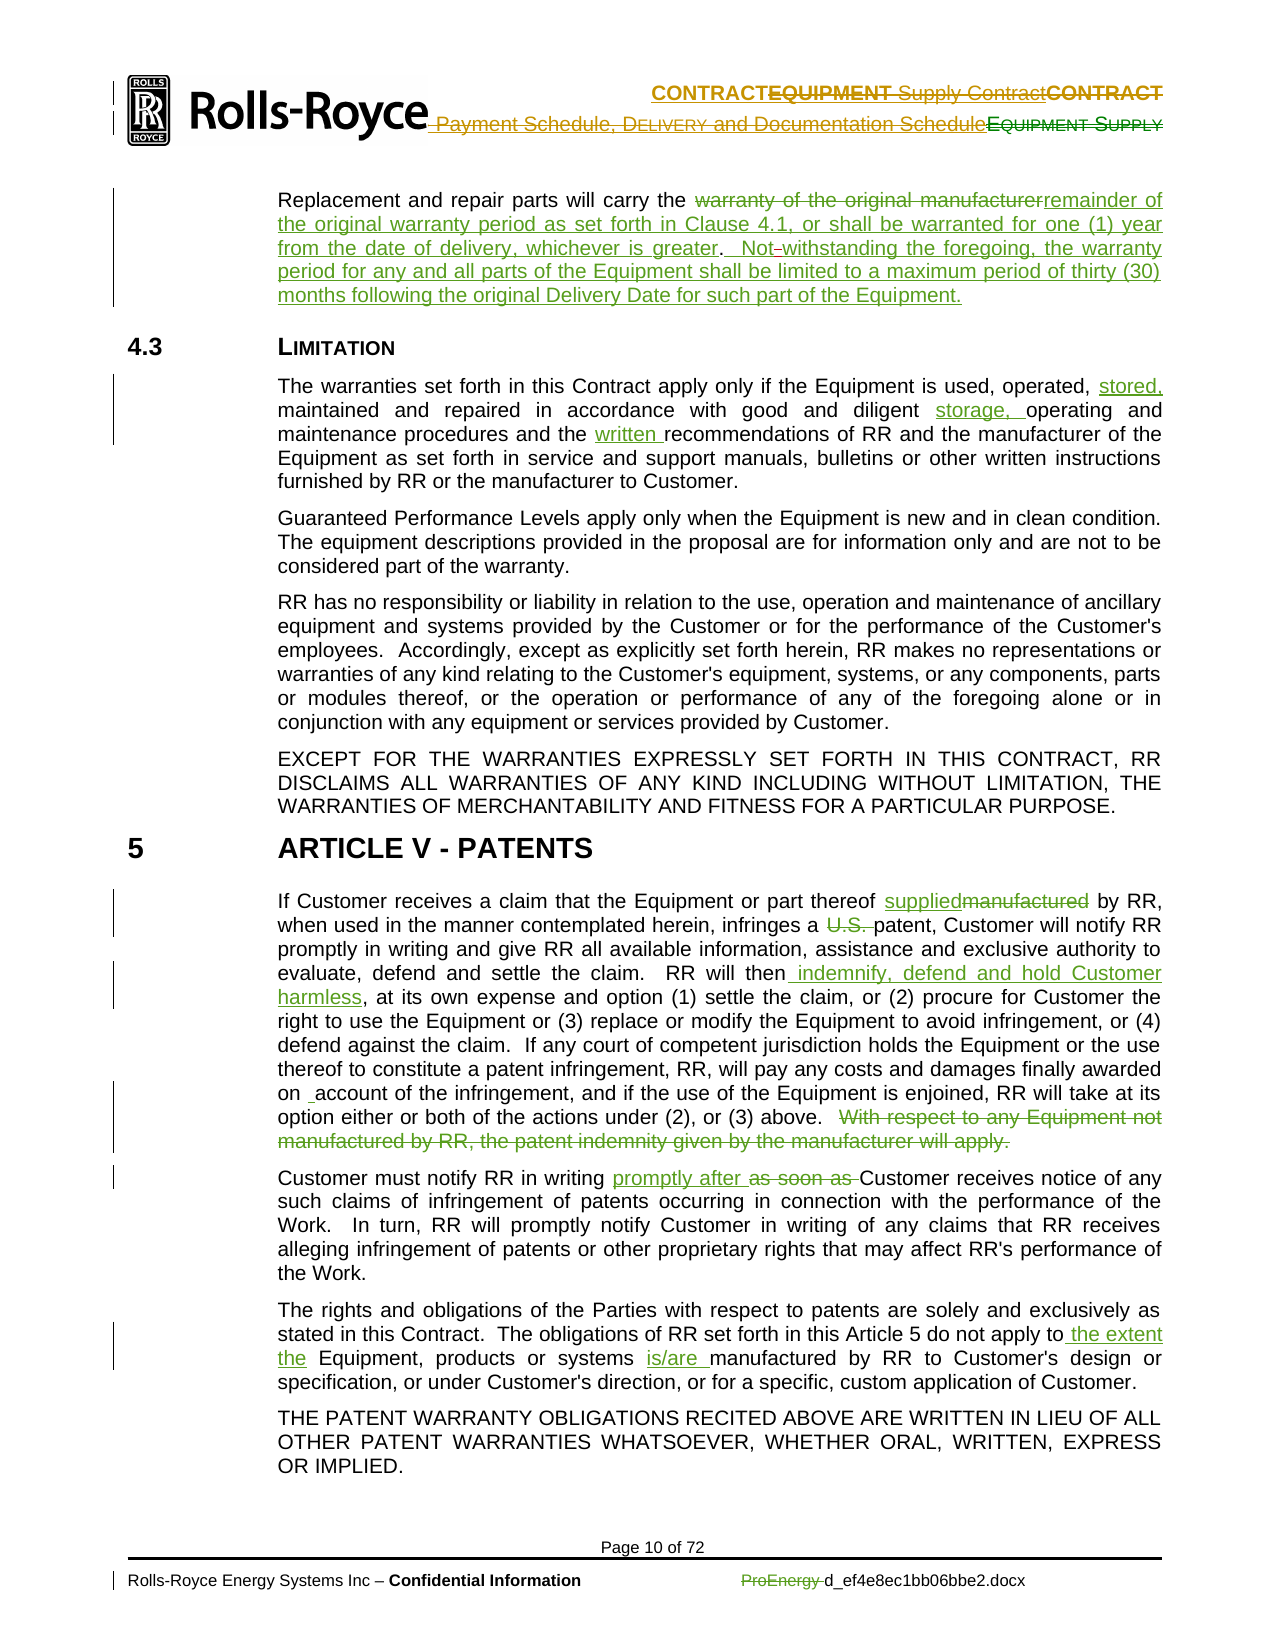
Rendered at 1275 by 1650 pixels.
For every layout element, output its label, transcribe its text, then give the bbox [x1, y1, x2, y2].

text Replacement and repair parts will carry the . [277, 187, 1162, 232]
subtitle Limitation [127, 332, 1162, 361]
text Replacement and repair parts will carry the . [277, 233, 1162, 307]
picture [127, 75, 428, 146]
text RR has no responsibility or liability in relation to the use, operation and maintenance of ancillary equipment and systems provided by the Customer or for the performance of the Customer's employees. Accordingly, except as explicitly set forth herein, RR makes no representations or warranties of any kind relating to the Customer's equipment, systems, or any components, parts or modules thereof, or the operation or performance of any of the foregoing alone or in conjunction with any equipment or services provided by Customer. [277, 590, 1162, 734]
text EXCEPT FOR THE WARRANTIES EXPRESSLY SET FORTH IN THIS CONTRACT, RR DISCLAIMS ALL WARRANTIES OF ANY KIND INCLUDING WITHOUT LIMITATION, THE WARRANTIES OF MERCHANTABILITY AND FITNESS FOR A PARTICULAR PURPOSE. [277, 746, 1162, 818]
text Guaranteed Performance Levels apply only when the Equipment is new and in clean condition. The equipment descriptions provided in the proposal are for information only and are not to be considered part of the warranty. [277, 506, 1162, 578]
text The rights and obligations of the Parties with respect to patents are solely and exclusively as stated in this Contract. The obligations of RR set forth in this Article 5 do not apply to Equipment, products or systems manufactured by RR to Customer's design or specification, or under Customer's direction, or for a specific, custom application of Customer. [277, 1298, 1162, 1393]
text Customer must notify RR in writing Customer receives notice of any such claims of infringement of patents occurring in connection with the performance of the Work. In turn, RR will promptly notify Customer in writing of any claims that RR receives alleging infringement of patents or other proprietary rights that may affect RR's performance of the Work. [277, 1165, 1162, 1285]
text If Customer receives a claim that the Equipment or part thereof by RR, when used in the manner contemplated herein, infringes a patent, Customer will notify RR promptly in writing and give RR all available information, assistance and exclusive authority to evaluate, defend and settle the claim. RR will then, at its own expense and option (1) settle the claim, or (2) procure for Customer the right to use the Equipment or (3) replace or modify the Equipment to avoid infringement, or (4) defend against the claim. If any court of competent jurisdiction holds the Equipment or the use thereof to constitute a patent infringement, RR, will pay any costs and damages finally awarded on account of the infringement, and if the use of the Equipment is enjoined, RR will take at its option either or both of the actions under (2), or (3) above. [277, 889, 1162, 1153]
text THE PATENT WARRANTY OBLIGATIONS RECITED ABOVE ARE WRITTEN IN LIEU OF ALL OTHER PATENT WARRANTIES WHATSOEVER, WHETHER ORAL, WRITTEN, EXPRESS OR IMPLIED. [277, 1406, 1162, 1478]
text The warranties set forth in this Contract apply only if the Equipment is used, operated, maintained and repaired in accordance with good and diligent operating and maintenance procedures and the recommendations of RR and the manufacturer of the Equipment as set forth in service and support manuals, bulletins or other written instructions furnished by RR or the manufacturer to Customer. [277, 373, 1162, 493]
subtitle ARTICLE V - PATENTS [127, 831, 1162, 864]
